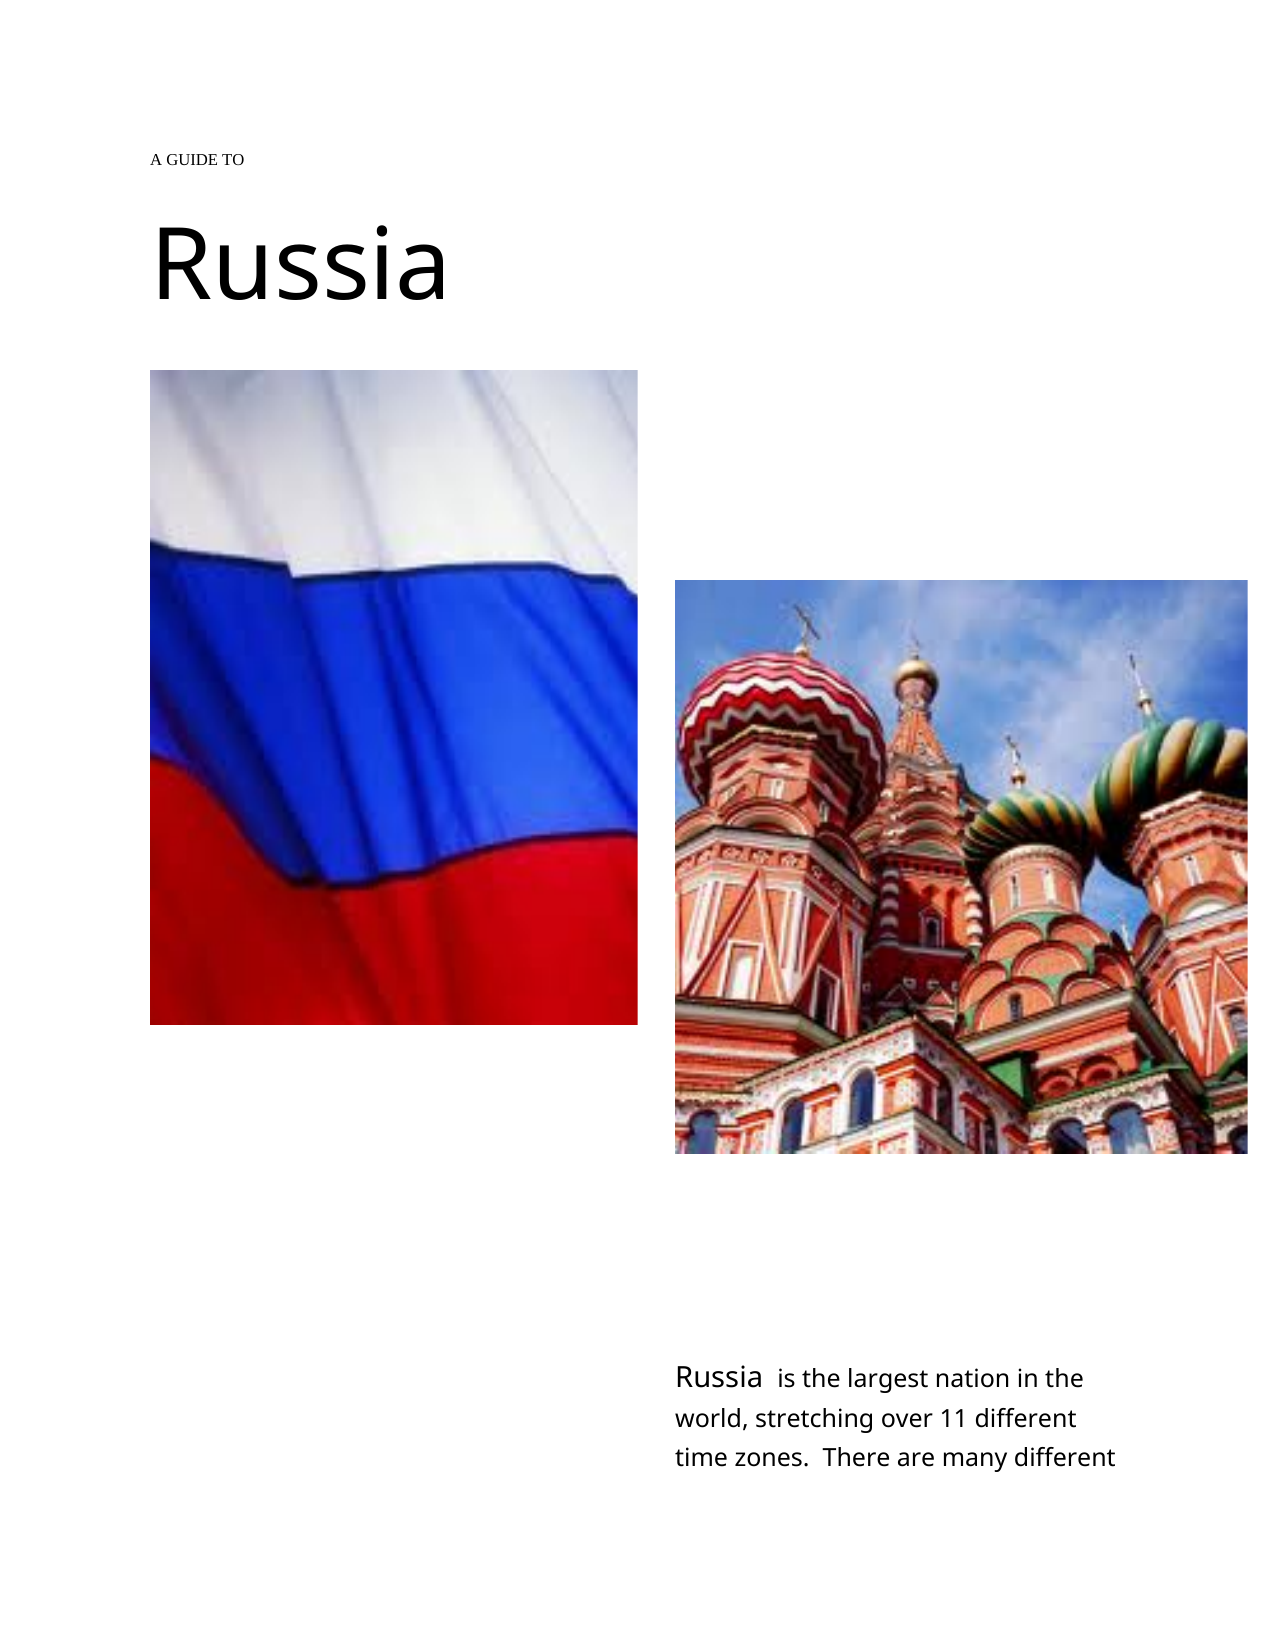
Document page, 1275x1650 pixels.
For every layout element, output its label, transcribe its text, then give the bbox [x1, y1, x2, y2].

picture [150, 370, 638, 1025]
text A GUIDE TO [150, 150, 1125, 169]
text Russia [150, 193, 1125, 329]
picture [675, 580, 1248, 1154]
